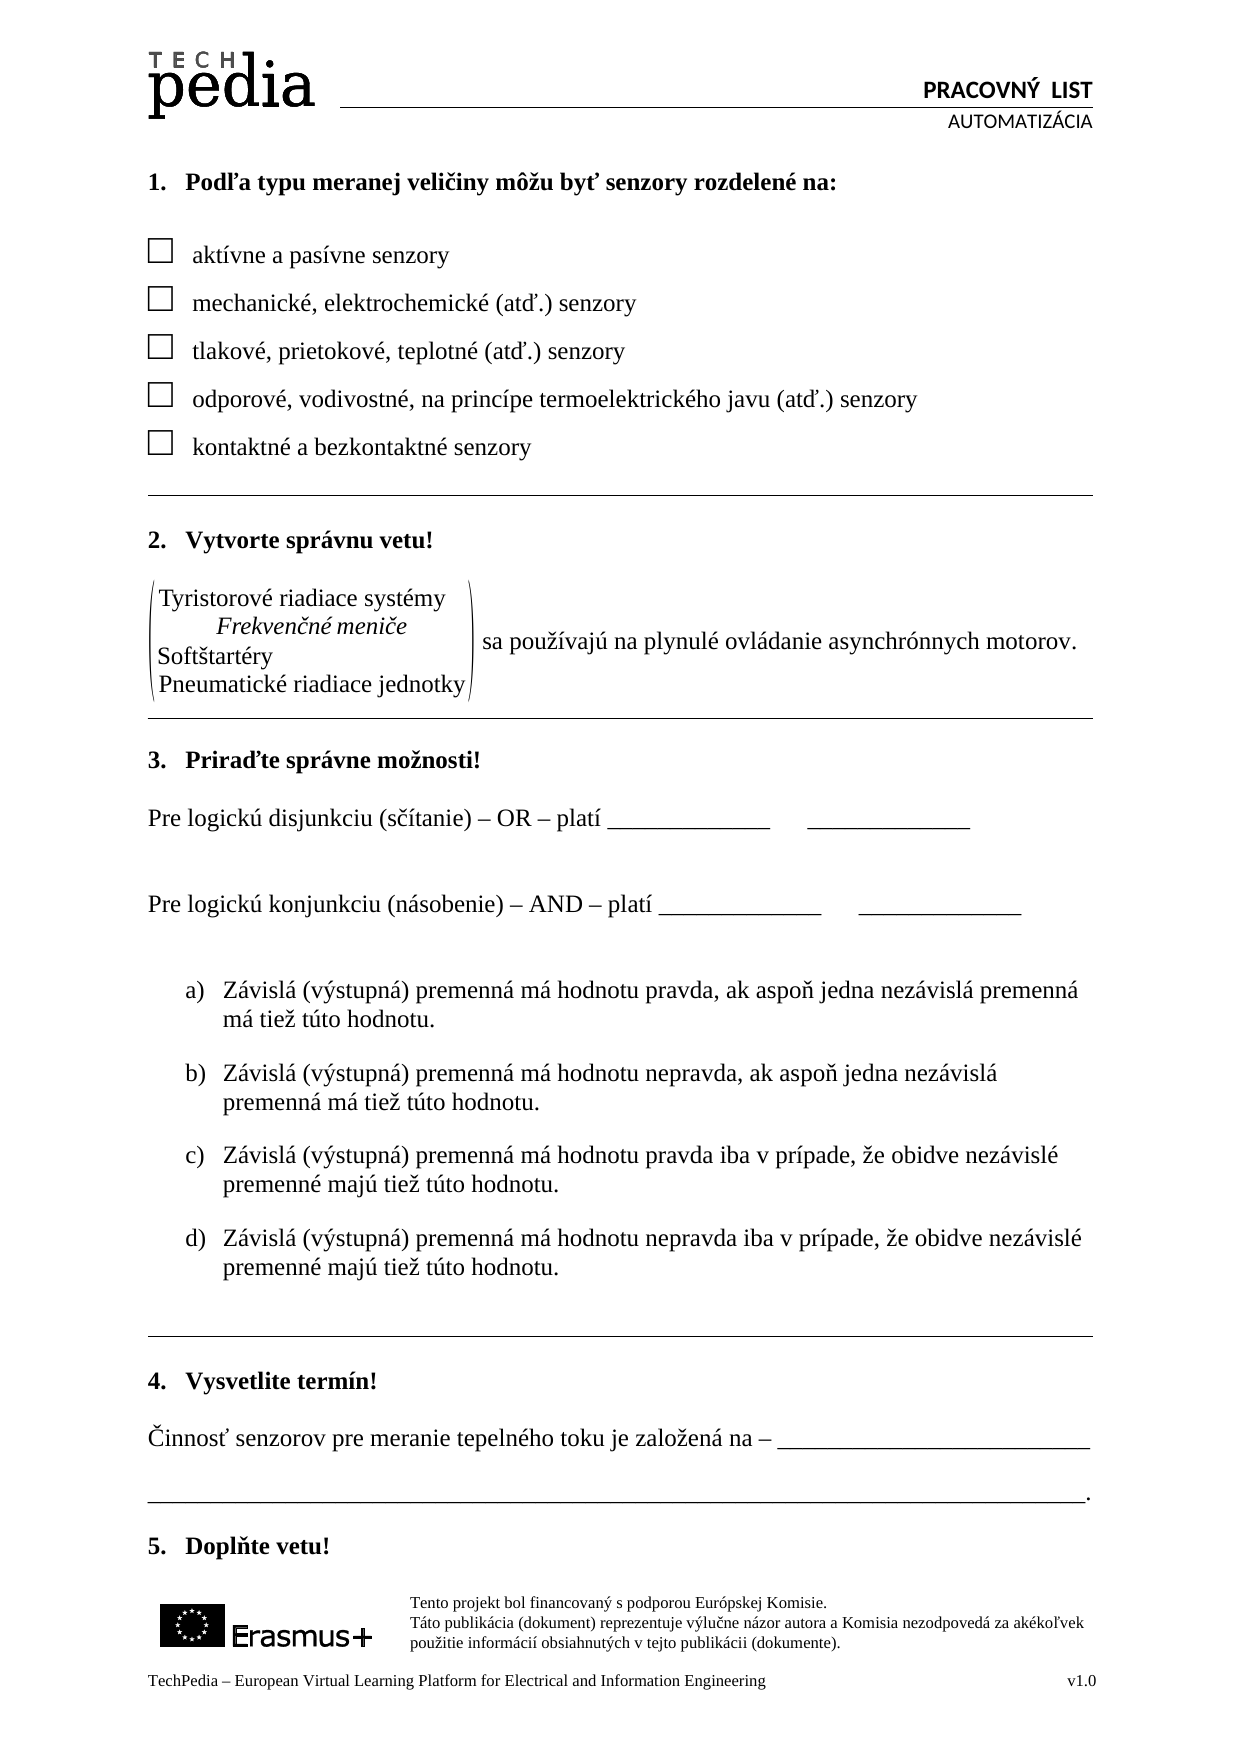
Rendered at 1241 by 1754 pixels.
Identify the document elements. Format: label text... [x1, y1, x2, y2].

list Závislá (výstupná) premenná má hodnotu nepravda iba v prípade, že obidve nezávislé premenné majú tiež túto hodnotu. [185, 1223, 1093, 1280]
text ___________________________________________________________________________. [148, 1477, 1093, 1506]
text □ kontaktné a bezkontaktné senzory [148, 417, 1093, 464]
text Pre logickú disjunkciu (sčítanie) – OR – platí _____________ _____________ [148, 803, 1093, 832]
text Doplňte vetu! [148, 1531, 1093, 1560]
text □ mechanické, elektrochemické (atď.) senzory [148, 273, 1093, 321]
text □ aktívne a pasívne senzory [148, 225, 1093, 273]
text sa používajú na plynulé ovládanie asynchrónnych motorov. [148, 578, 1093, 704]
list Závislá (výstupná) premenná má hodnotu pravda, ak aspoň jedna nezávislá premenná má tiež túto hodnotu. [185, 975, 1093, 1033]
text Pre logickú konjunkciu (násobenie) – AND – platí _____________ _____________ [148, 889, 1093, 918]
text Vysvetlite termín! [148, 1366, 1093, 1395]
text Priraďte správne možnosti! [148, 745, 1093, 774]
text □ tlakové, prietokové, teplotné (atď.) senzory [148, 321, 1093, 369]
text Podľa typu meranej veličiny môžu byť senzory rozdelené na: [148, 167, 1093, 196]
list Závislá (výstupná) premenná má hodnotu pravda iba v prípade, že obidve nezávislé premenné majú tiež túto hodnotu. [185, 1140, 1093, 1198]
text Činnosť senzorov pre meranie tepelného toku je založená na – _________________________ [148, 1423, 1093, 1452]
list Závislá (výstupná) premenná má hodnotu nepravda, ak aspoň jedna nezávislá premenná má tiež túto hodnotu. [185, 1058, 1093, 1115]
text Vytvorte správnu vetu! [148, 525, 1093, 554]
text □ odporové, vodivostné, na princípe termoelektrického javu (atď.) senzory [148, 369, 1093, 417]
